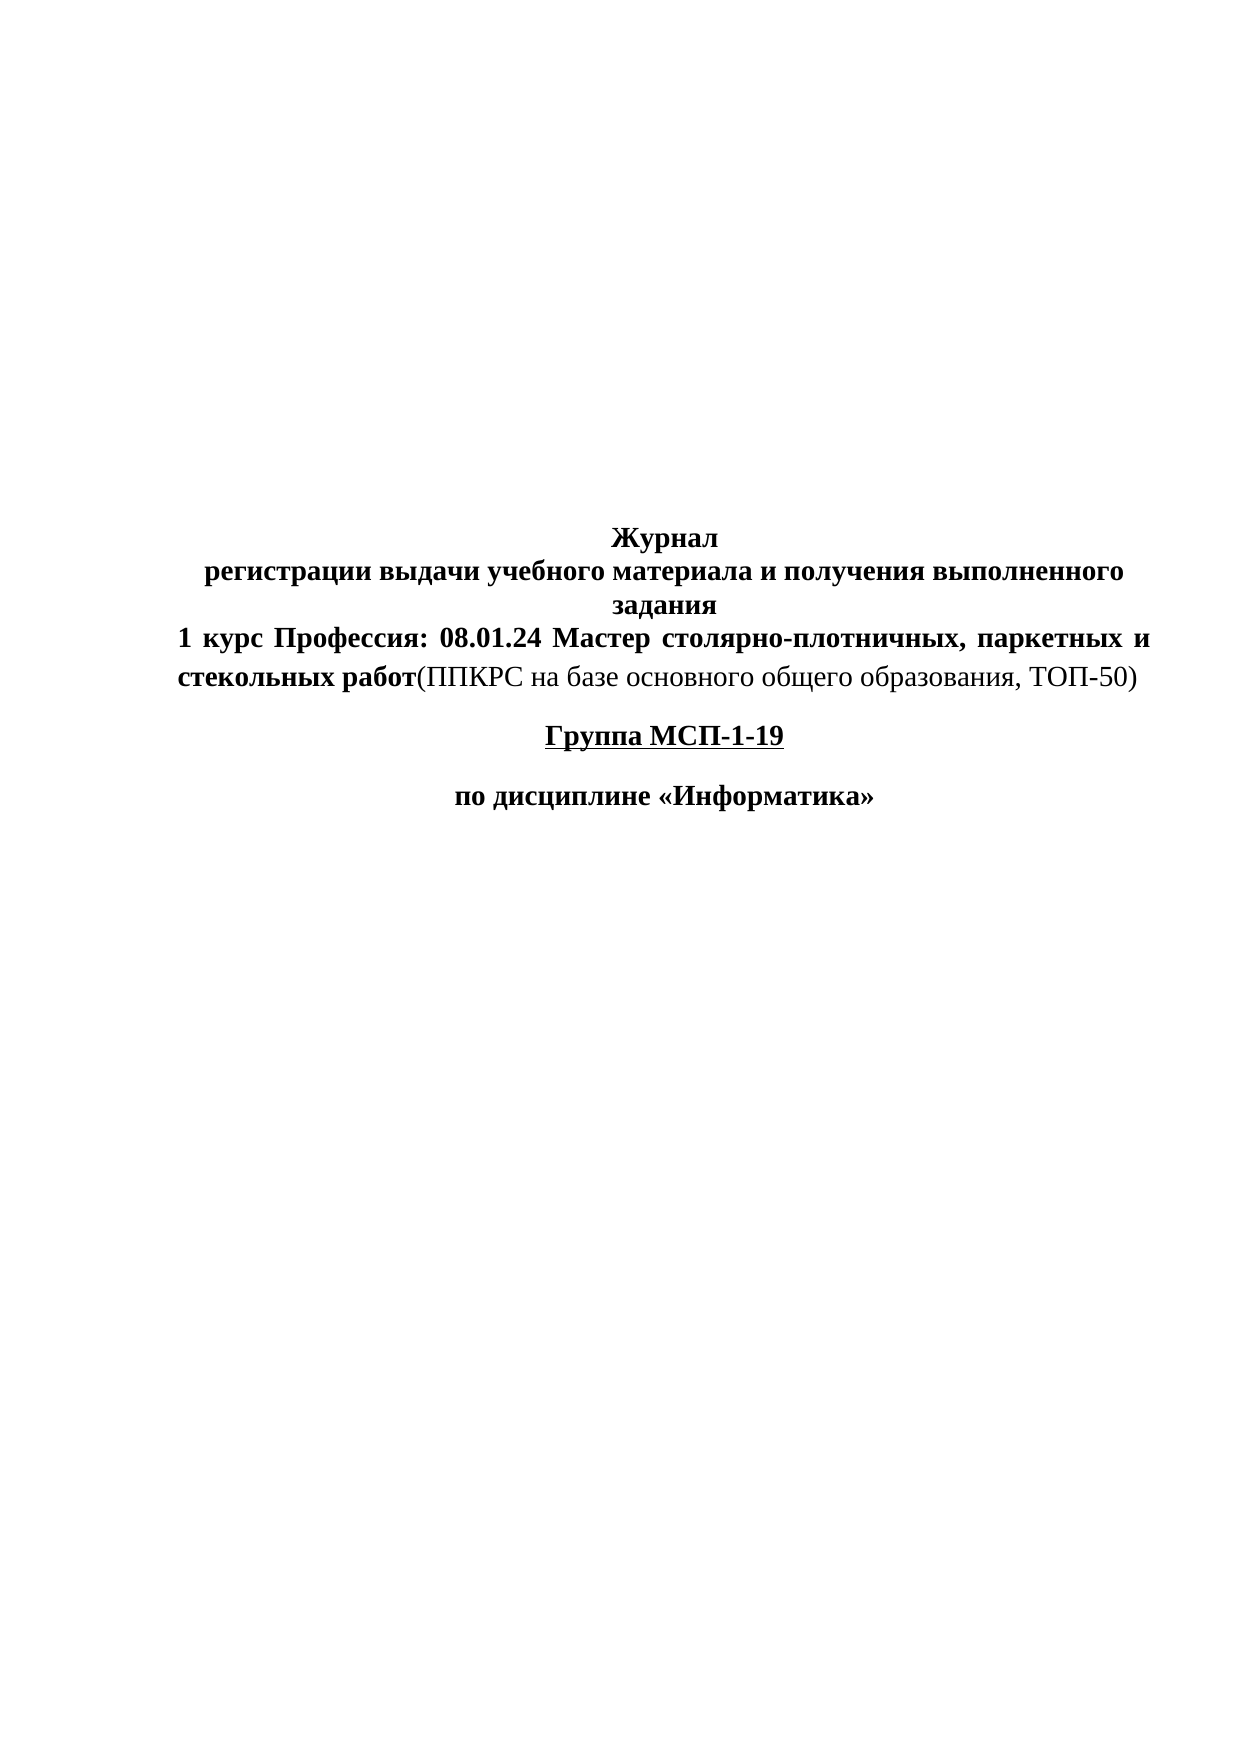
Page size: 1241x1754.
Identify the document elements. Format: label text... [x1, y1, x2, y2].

text Журнал [177, 520, 1152, 553]
text 1 курс Профессия: 08.01.24 Мастер столярно-плотничных, паркетных и стекольных работ(ППКРС на базе основного общего образования, ТОП-50) [177, 621, 1152, 693]
text Группа МСП-1-19 [177, 718, 1152, 752]
text регистрации выдачи учебного материала и получения выполненного задания [177, 553, 1152, 621]
text по дисциплине «Информатика» [177, 778, 1152, 811]
